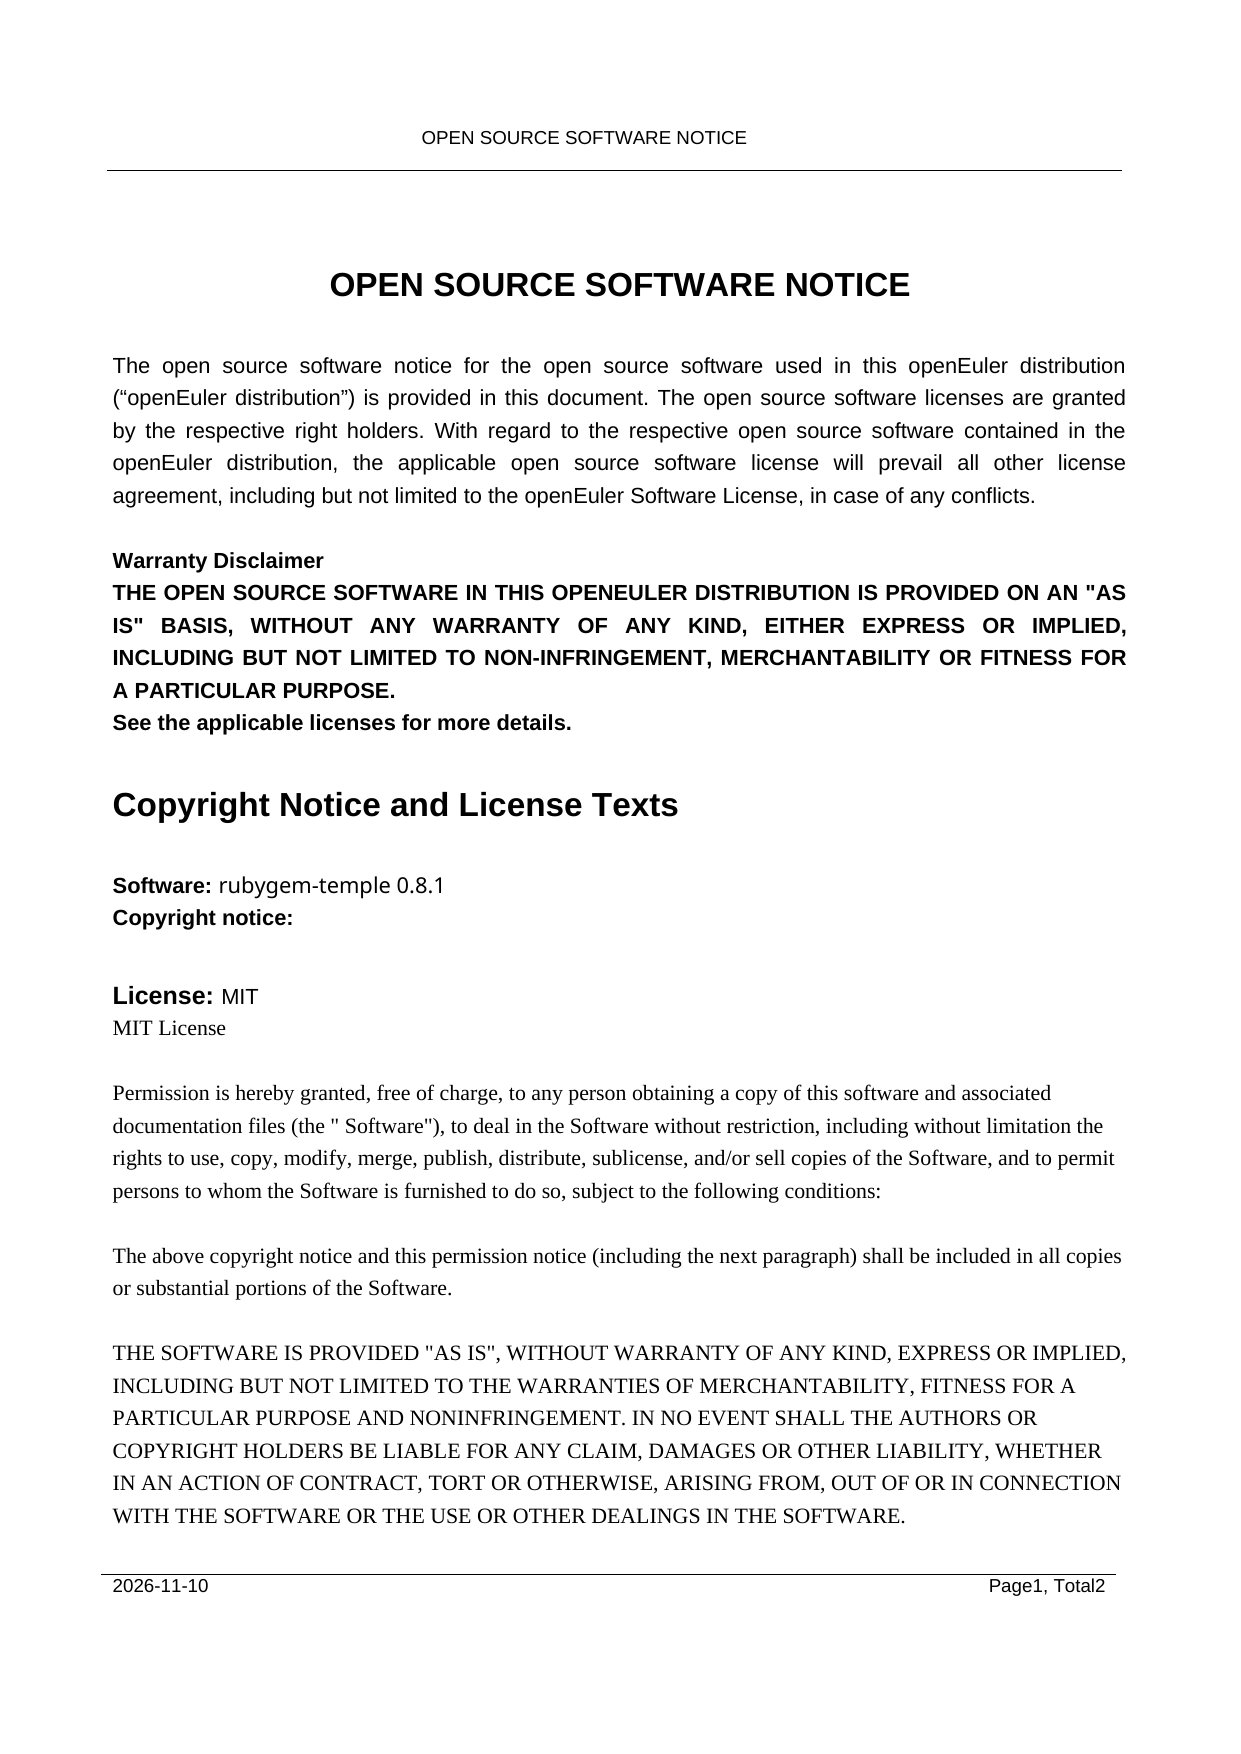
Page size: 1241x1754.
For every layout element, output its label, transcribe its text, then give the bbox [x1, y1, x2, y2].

text OPEN SOURCE SOFTWARE NOTICE [112, 251, 1128, 316]
text Warranty Disclaimer [112, 544, 1128, 576]
text MIT License Permission is hereby granted, free of charge, to any person obtaining a copy of this software and associated documentation files (the " Software"), to deal in the Software without restriction, including without limitation the rights to use, copy, modify, merge, publish, distribute, sublicense, and/or sell copies of the Software, and to permit persons to whom the Software is furnished to do so, subject to the following conditions: The above copyright notice and this permission notice (including the next paragraph) shall be included in all copies or substantial portions of the Software. THE SOFTWARE IS PROVIDED "AS IS", WITHOUT WARRANTY OF ANY KIND, EXPRESS OR IMPLIED, INCLUDING BUT NOT LIMITED TO THE WARRANTIES OF MERCHANTABILITY, FITNESS FOR A PARTICULAR PURPOSE AND NONINFRINGEMENT. IN NO EVENT SHALL THE AUTHORS OR COPYRIGHT HOLDERS BE LIABLE FOR ANY CLAIM, DAMAGES OR OTHER LIABILITY, WHETHER IN AN ACTION OF CONTRACT, TORT OR OTHERWISE, ARISING FROM, OUT OF OR IN CONNECTION WITH THE SOFTWARE OR THE USE OR OTHER DEALINGS IN THE SOFTWARE. [112, 1012, 1128, 1564]
text License: MIT [112, 979, 1128, 1012]
text Copyright Notice and License Texts [112, 771, 1128, 836]
text The open source software notice for the open source software used in this openEuler distribution (“openEuler distribution”) is provided in this document. The open source software licenses are granted by the respective right holders. With regard to the respective open source software contained in the openEuler distribution, the applicable open source software license will prevail all other license agreement, including but not limited to the openEuler Software License, in case of any conflicts. [112, 349, 1128, 511]
text THE OPEN SOURCE SOFTWARE IN THIS OPENEULER DISTRIBUTION IS PROVIDED ON AN "AS IS" BASIS, WITHOUT ANY WARRANTY OF ANY KIND, EITHER EXPRESS OR IMPLIED, INCLUDING BUT NOT LIMITED TO NON-INFRINGEMENT, MERCHANTABILITY OR FITNESS FOR A PARTICULAR PURPOSE. See the applicable licenses for more details. [112, 576, 1128, 739]
title Software: rubygem-temple 0.8.1 [112, 869, 1128, 901]
text Copyright notice: [112, 901, 1128, 934]
